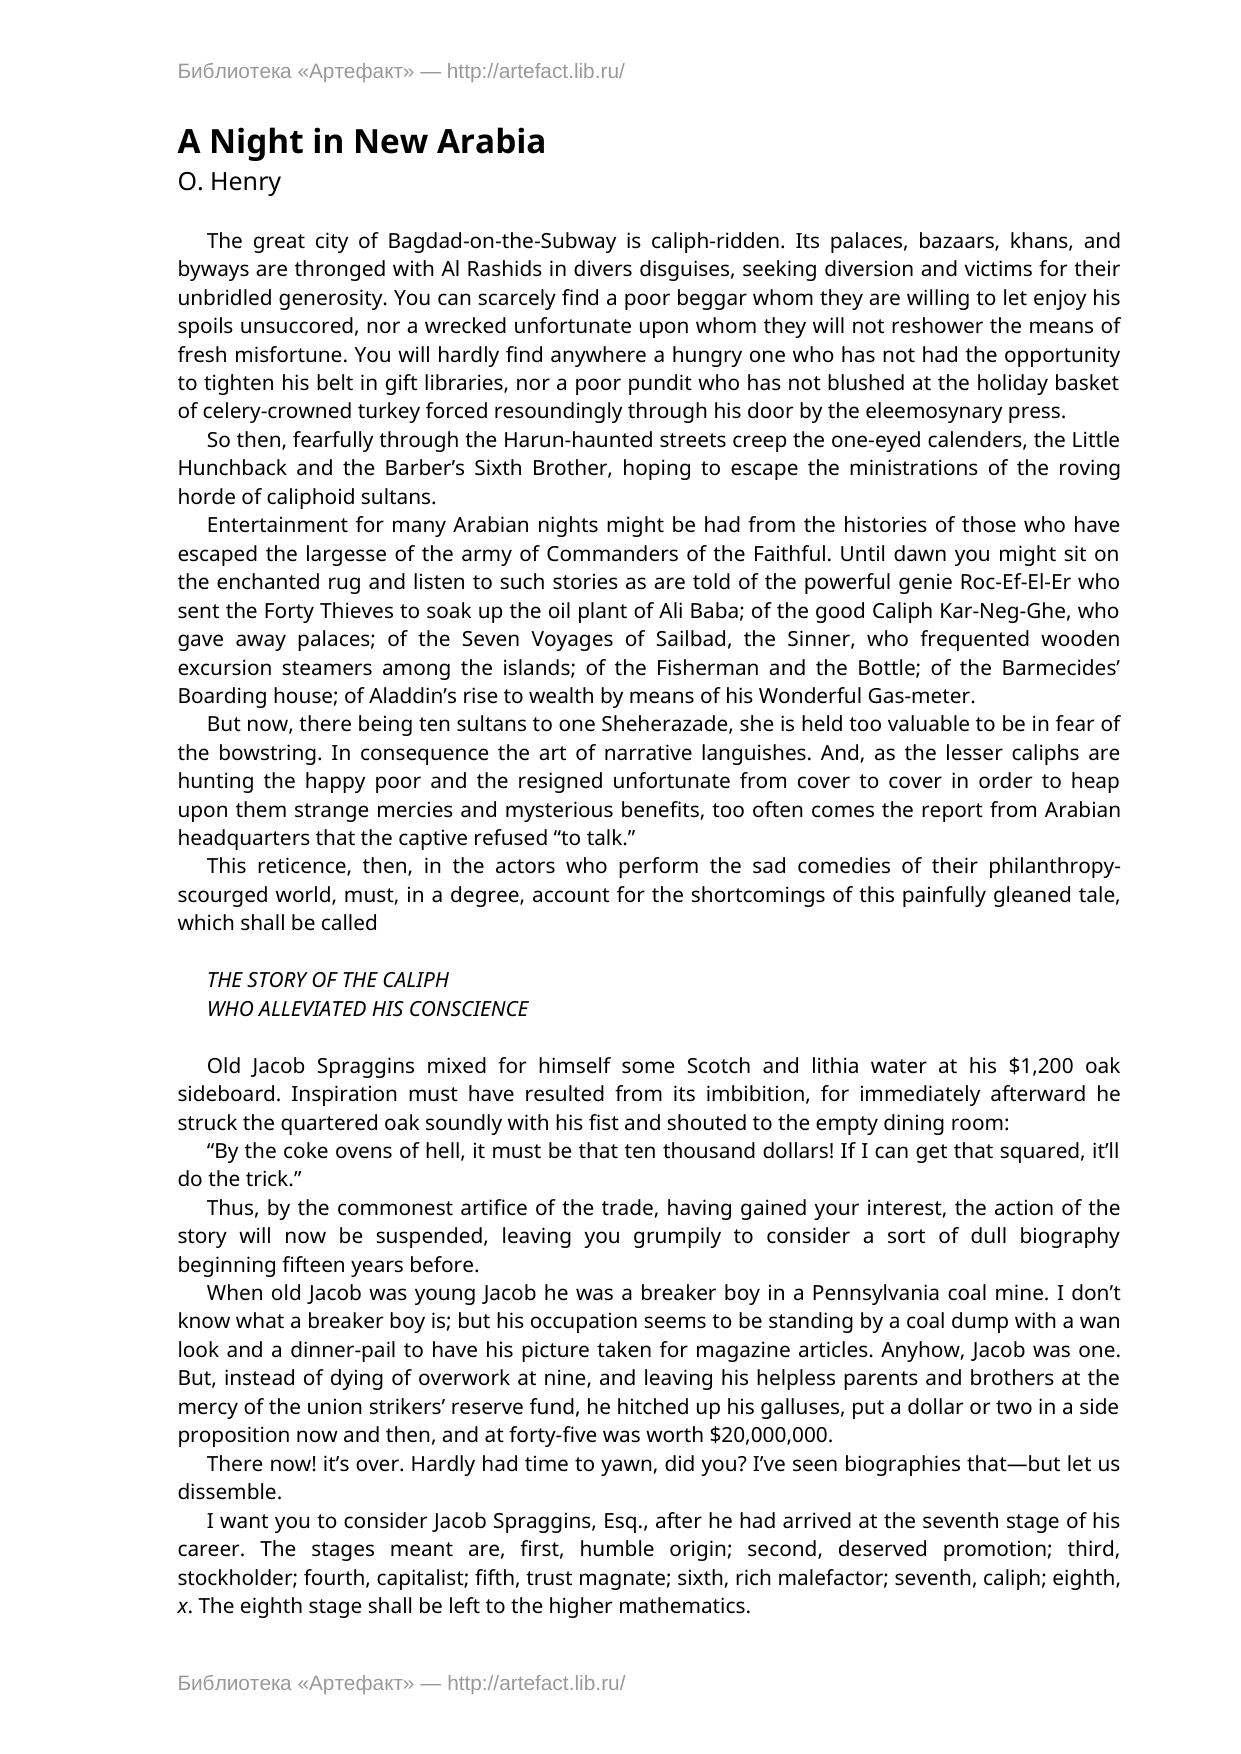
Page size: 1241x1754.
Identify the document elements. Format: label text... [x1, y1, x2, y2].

text “By the coke ovens of hell, it must be that ten thousand dollars! If I can get that squared, it’ll do the trick.” [177, 1136, 1122, 1193]
subtitle THE STORY OF THE CALIPH [177, 965, 1122, 994]
text So then, fearfully through the Harun-haunted streets creep the one-eyed calenders, the Little Hunchback and the Barber’s Sixth Brother, hoping to escape the ministrations of the roving horde of caliphoid sultans. [177, 425, 1122, 510]
text The great city of Bagdad-on-the-Subway is caliph-ridden. Its palaces, bazaars, khans, and byways are thronged with Al Rashids in divers disguises, seeking diversion and victims for their unbridled generosity. You can scarcely find a poor beggar whom they are willing to let enjoy his spoils unsuccored, nor a wrecked unfortunate upon whom they will not reshower the means of fresh misfortune. You will hardly find anywhere a hungry one who has not had the opportunity to tighten his belt in gift libraries, nor a poor pundit who has not blushed at the holiday basket of celery-crowned turkey forced resoundingly through his door by the eleemosynary press. [177, 226, 1122, 425]
text There now! it’s over. Hardly had time to yawn, did you? I’ve seen biographies that—but let us dissemble. [177, 1449, 1122, 1506]
text But now, there being ten sultans to one Sheherazade, she is held too valuable to be in fear of the bowstring. In consequence the art of narrative languishes. And, as the lesser caliphs are hunting the happy poor and the resigned unfortunate from cover to cover in order to heap upon them strange mercies and mysterious benefits, too often comes the report from Arabian headquarters that the captive refused “to talk.” [177, 709, 1122, 852]
text This reticence, then, in the actors who perform the sad comedies of their philanthropy-scourged world, must, in a degree, account for the shortcomings of this painfully gleaned tale, which shall be called [177, 852, 1122, 937]
text When old Jacob was young Jacob he was a breaker boy in a Pennsylvania coal mine. I don’t know what a breaker boy is; but his occupation seems to be standing by a coal dump with a wan look and a dinner-pail to have his picture taken for magazine articles. Anyhow, Jacob was one. But, instead of dying of overwork at nine, and leaving his helpless parents and brothers at the mercy of the union strikers’ reserve fund, he hitched up his galluses, put a dollar or two in a side proposition now and then, and at forty-five was worth $20,000,000. [177, 1278, 1122, 1449]
subtitle WHO ALLEVIATED HIS CONSCIENCE [177, 994, 1122, 1022]
text A Night in New Arabia [177, 118, 1122, 163]
text Entertainment for many Arabian nights might be had from the histories of those who have escaped the largesse of the army of Commanders of the Faithful. Until dawn you might sit on the enchanted rug and listen to such stories as are told of the powerful genie Roc-Ef-El-Er who sent the Forty Thieves to soak up the oil plant of Ali Baba; of the good Caliph Kar-Neg-Ghe, who gave away palaces; of the Seven Voyages of Sailbad, the Sinner, who frequented wooden excursion steamers among the islands; of the Fisherman and the Bottle; of the Barmecides’ Boarding house; of Aladdin’s rise to wealth by means of his Wonderful Gas-meter. [177, 510, 1122, 709]
text Thus, by the commonest artifice of the trade, having gained your interest, the action of the story will now be suspended, leaving you grumpily to consider a sort of dull biography beginning fifteen years before. [177, 1193, 1122, 1278]
text Old Jacob Spraggins mixed for himself some Scotch and lithia water at his $1,200 oak sideboard. Inspiration must have resulted from its imbibition, for immediately afterward he struck the quartered oak soundly with his fist and shouted to the empty dining room: [177, 1051, 1122, 1136]
text O. Henry [177, 163, 1122, 198]
text I want you to consider Jacob Spraggins, Esq., after he had arrived at the seventh stage of his career. The stages meant are, first, humble origin; second, deserved promotion; third, stockholder; fourth, capitalist; fifth, trust magnate; sixth, rich malefactor; seventh, caliph; eighth, x. The eighth stage shall be left to the higher mathematics. [177, 1506, 1122, 1619]
